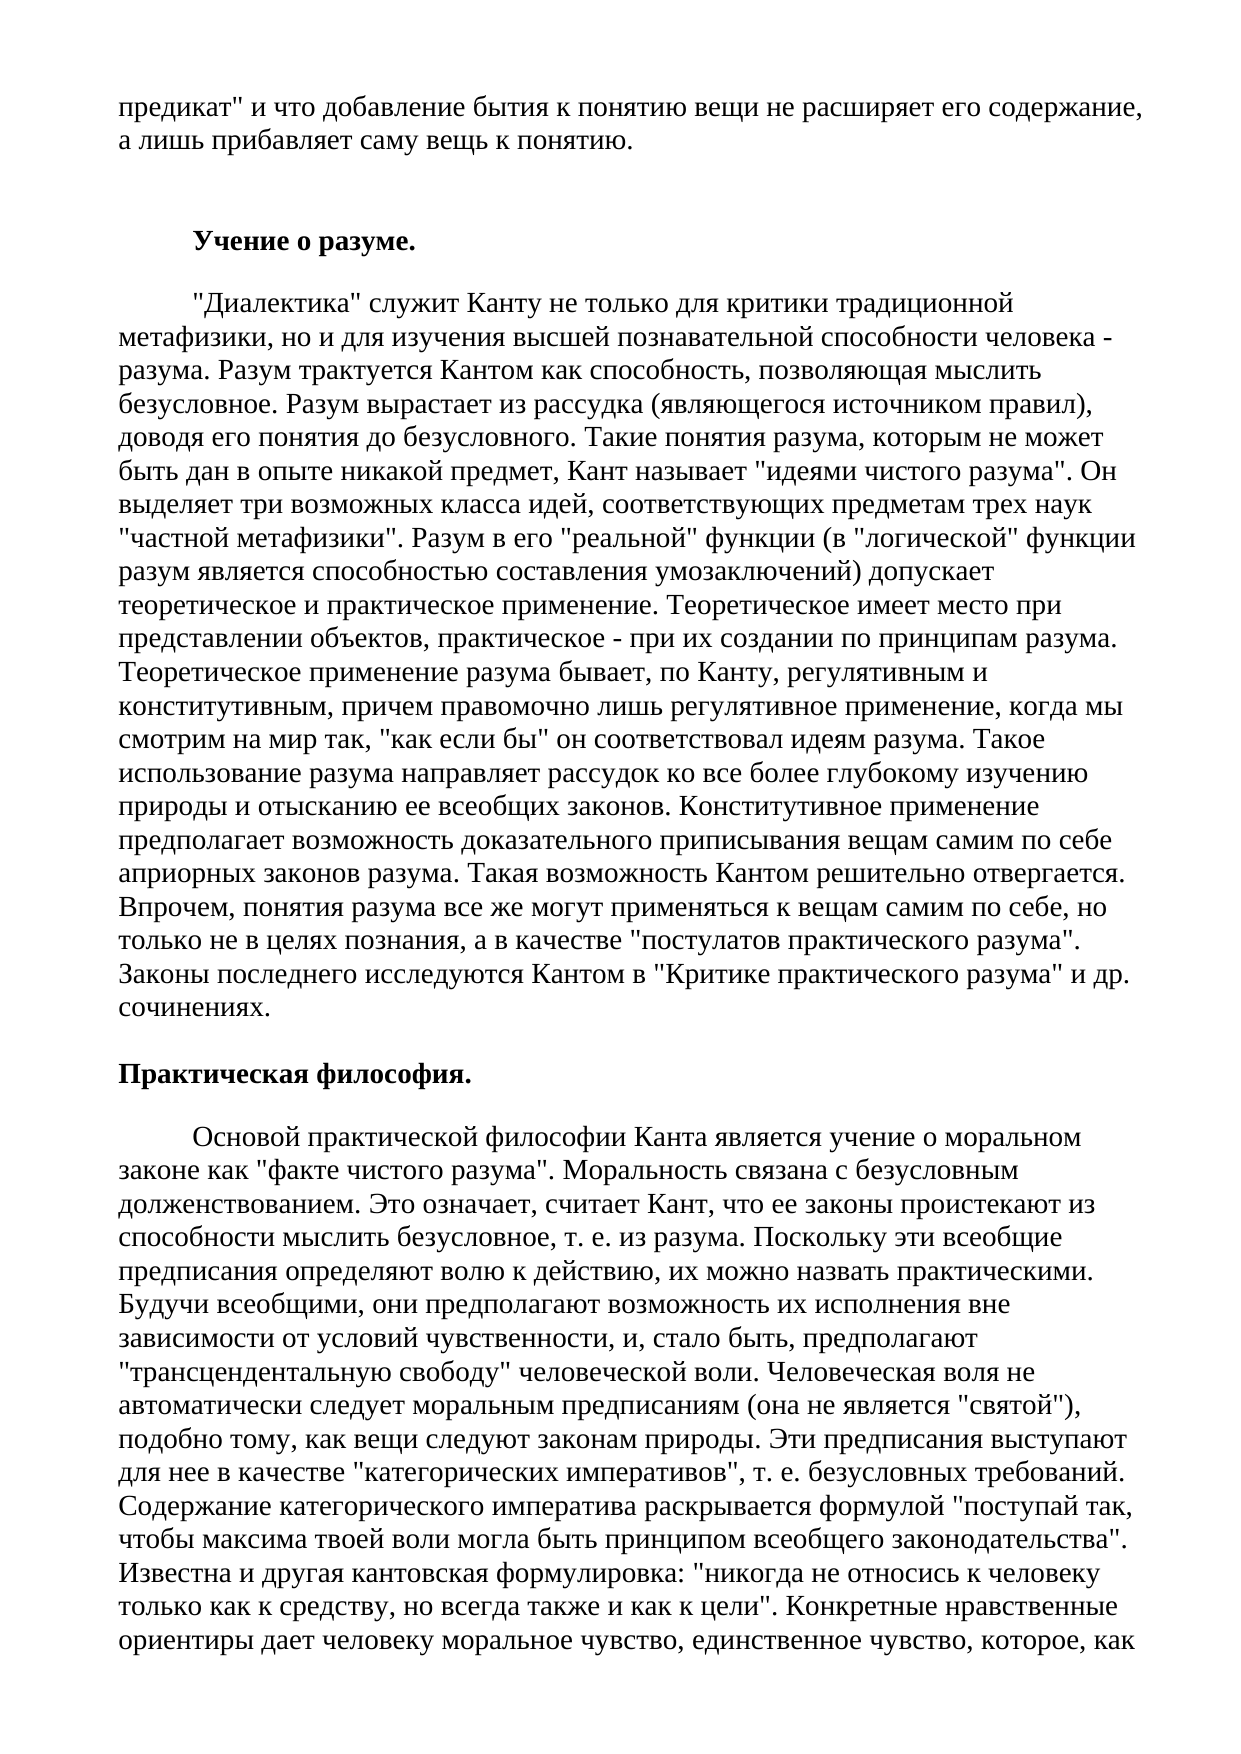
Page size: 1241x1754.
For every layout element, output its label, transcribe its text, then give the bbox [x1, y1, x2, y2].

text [118, 1119, 1152, 1656]
text Учение о разуме. [118, 223, 1152, 285]
text "Диалектика" служит Канту не только для критики традиционной метафизики, но и для изучения высшей познавательной способности человека - разума. Разум трактуется Кантом как способность, позволяющая мыслить безусловное. Разум вырастает из рассудка (являющегося источником правил), доводя его понятия до безусловного. Такие понятия разума, которым не может быть дан в опыте никакой предмет, Кант называет "идеями чистого разума". Он выделяет три возможных класса идей, соответствующих предметам трех наук "частной метафизики". Разум в его "реальной" функции (в "логической" функции разум является способностью составления умозаключений) допускает теоретическое и практическое применение. Теоретическое имеет место при представлении объектов, практическое - при их создании по принципам разума. Теоретическое применение разума бывает, по Канту, регулятивным и конститутивным, причем правомочно лишь регулятивное применение, когда мы смотрим на мир так, "как если бы" он соответствовал идеям разума. Такое использование разума направляет рассудок ко все более глубокому изучению природы и отысканию ее всеобщих законов. Конститутивное применение предполагает возможность доказательного приписывания вещам самим по себе априорных законов разума. Такая возможность Кантом решительно отвергается. Впрочем, понятия разума все же могут применяться к вещам самим по себе, но только не в целях познания, а в качестве "постулатов практического разума". Законы последнего исследуются Кантом в "Критике практического разума" и др. сочинениях. Практическая философия. [118, 285, 1152, 1119]
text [118, 89, 1152, 156]
